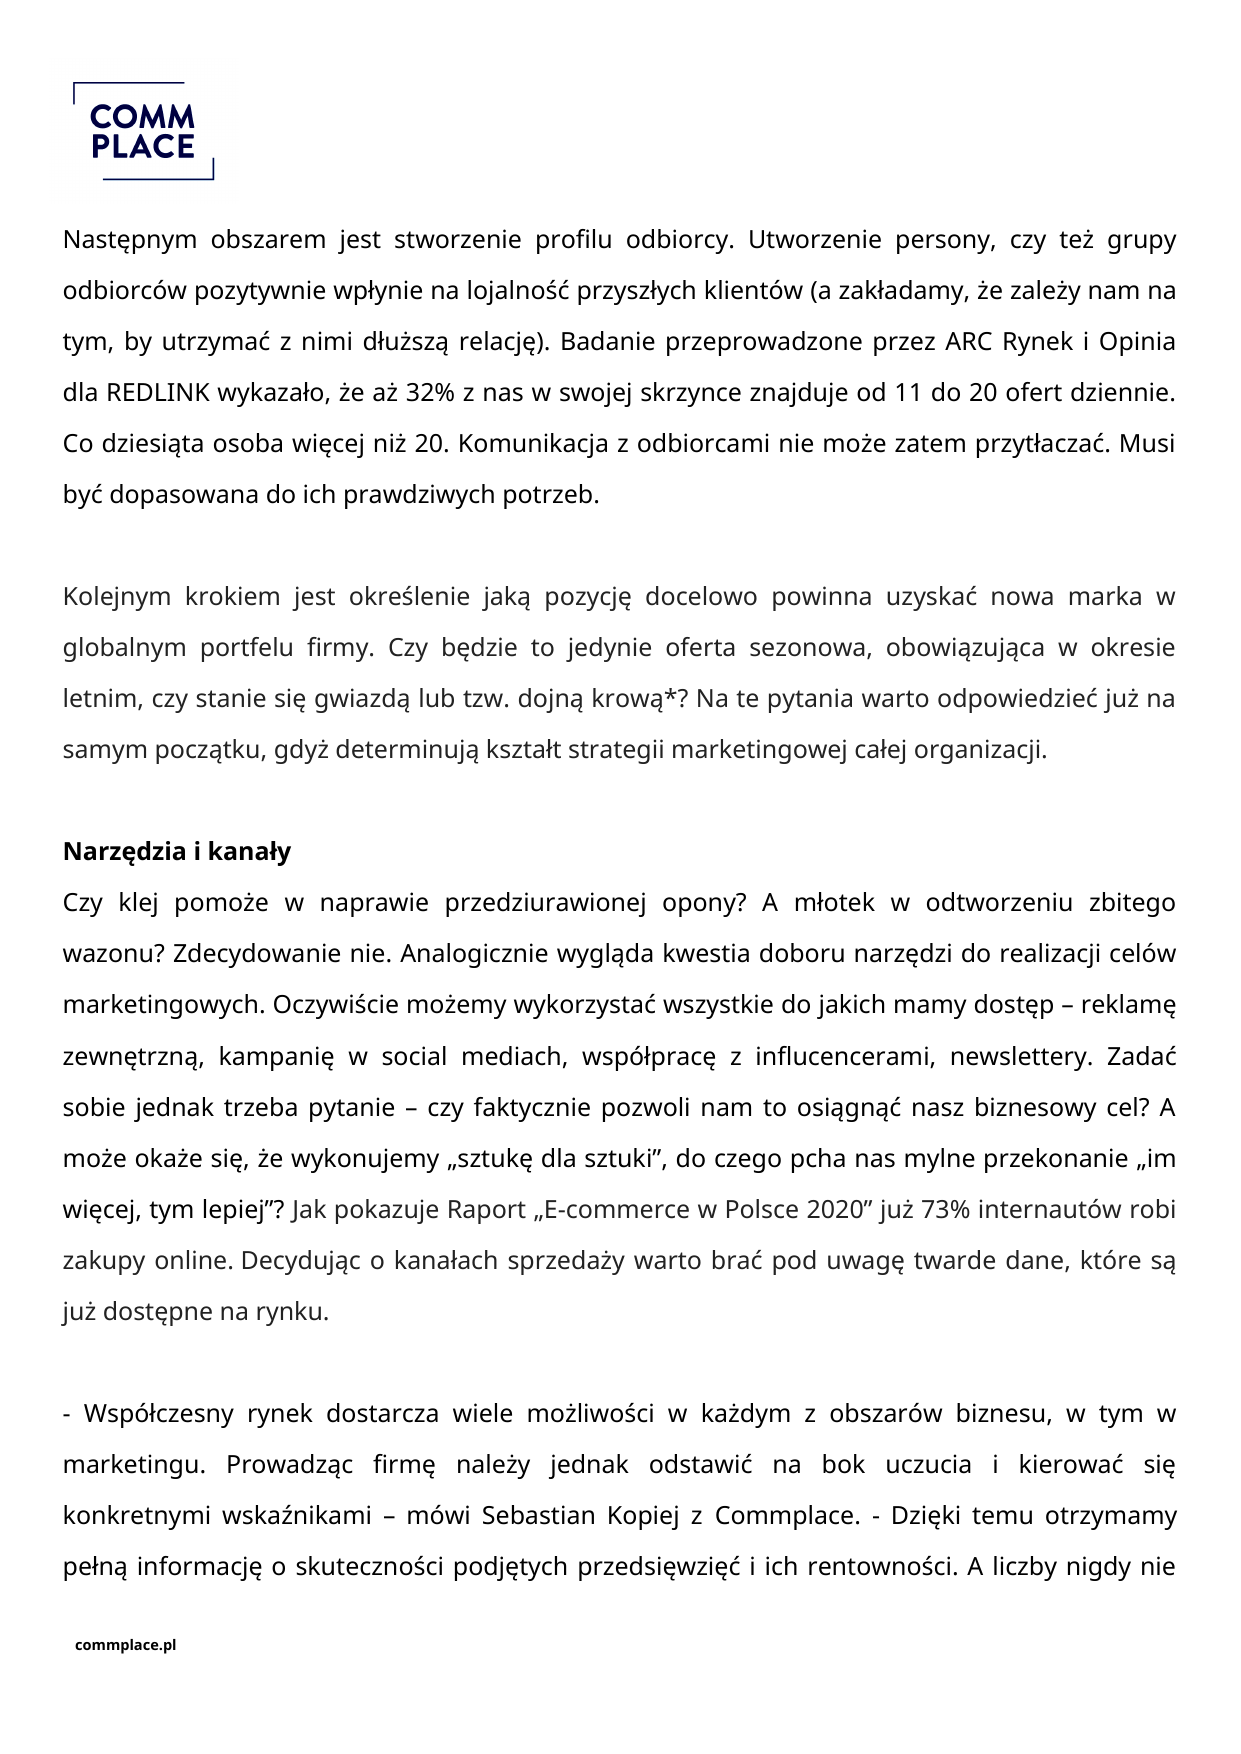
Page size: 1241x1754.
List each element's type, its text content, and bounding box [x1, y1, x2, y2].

text Kolejnym krokiem jest określenie jaką pozycję docelowo powinna uzyskać nowa marka w globalnym portfelu firmy. Czy będzie to jedynie oferta sezonowa, obowiązująca w okresie letnim, czy stanie się gwiazdą lub tzw. dojną krową*? Na te pytania warto odpowiedzieć już na samym początku, gdyż determinują kształt strategii marketingowej całej organizacji. [62, 579, 1178, 766]
text Czy klej pomoże w naprawie przedziurawionej opony? A młotek w odtworzeniu zbitego wazonu? Zdecydowanie nie. Analogicznie wygląda kwestia doboru narzędzi do realizacji celów marketingowych. Oczywiście możemy wykorzystać wszystkie do jakich mamy dostęp – reklamę zewnętrzną, kampanię w social mediach, współpracę z influcencerami, newslettery. Zadać sobie jednak trzeba pytanie – czy faktycznie pozwoli nam to osiągnąć nasz biznesowy cel? A może okaże się, że wykonujemy „sztukę dla sztuki”, do czego pcha nas mylne przekonanie „im więcej, tym lepiej”? Jak pokazuje Raport „E-commerce w Polsce 2020” już 73% internautów robi zakupy online. Decydując o kanałach sprzedaży warto brać pod uwagę twarde dane, które są już dostępne na rynku. [62, 885, 1178, 1327]
text Narzędzia i kanały [62, 834, 1178, 868]
picture [48, 58, 239, 204]
text Następnym obszarem jest stworzenie profilu odbiorcy. Utworzenie persony, czy też grupy odbiorców pozytywnie wpłynie na lojalność przyszłych klientów (a zakładamy, że zależy nam na tym, by utrzymać z nimi dłuższą relację). Badanie przeprowadzone przez ARC Rynek i Opinia dla REDLINK wykazało, że aż 32% z nas w swojej skrzynce znajduje od 11 do 20 ofert dziennie. Co dziesiąta osoba więcej niż 20. Komunikacja z odbiorcami nie może zatem przytłaczać. Musi być dopasowana do ich prawdziwych potrzeb. [62, 222, 1178, 511]
